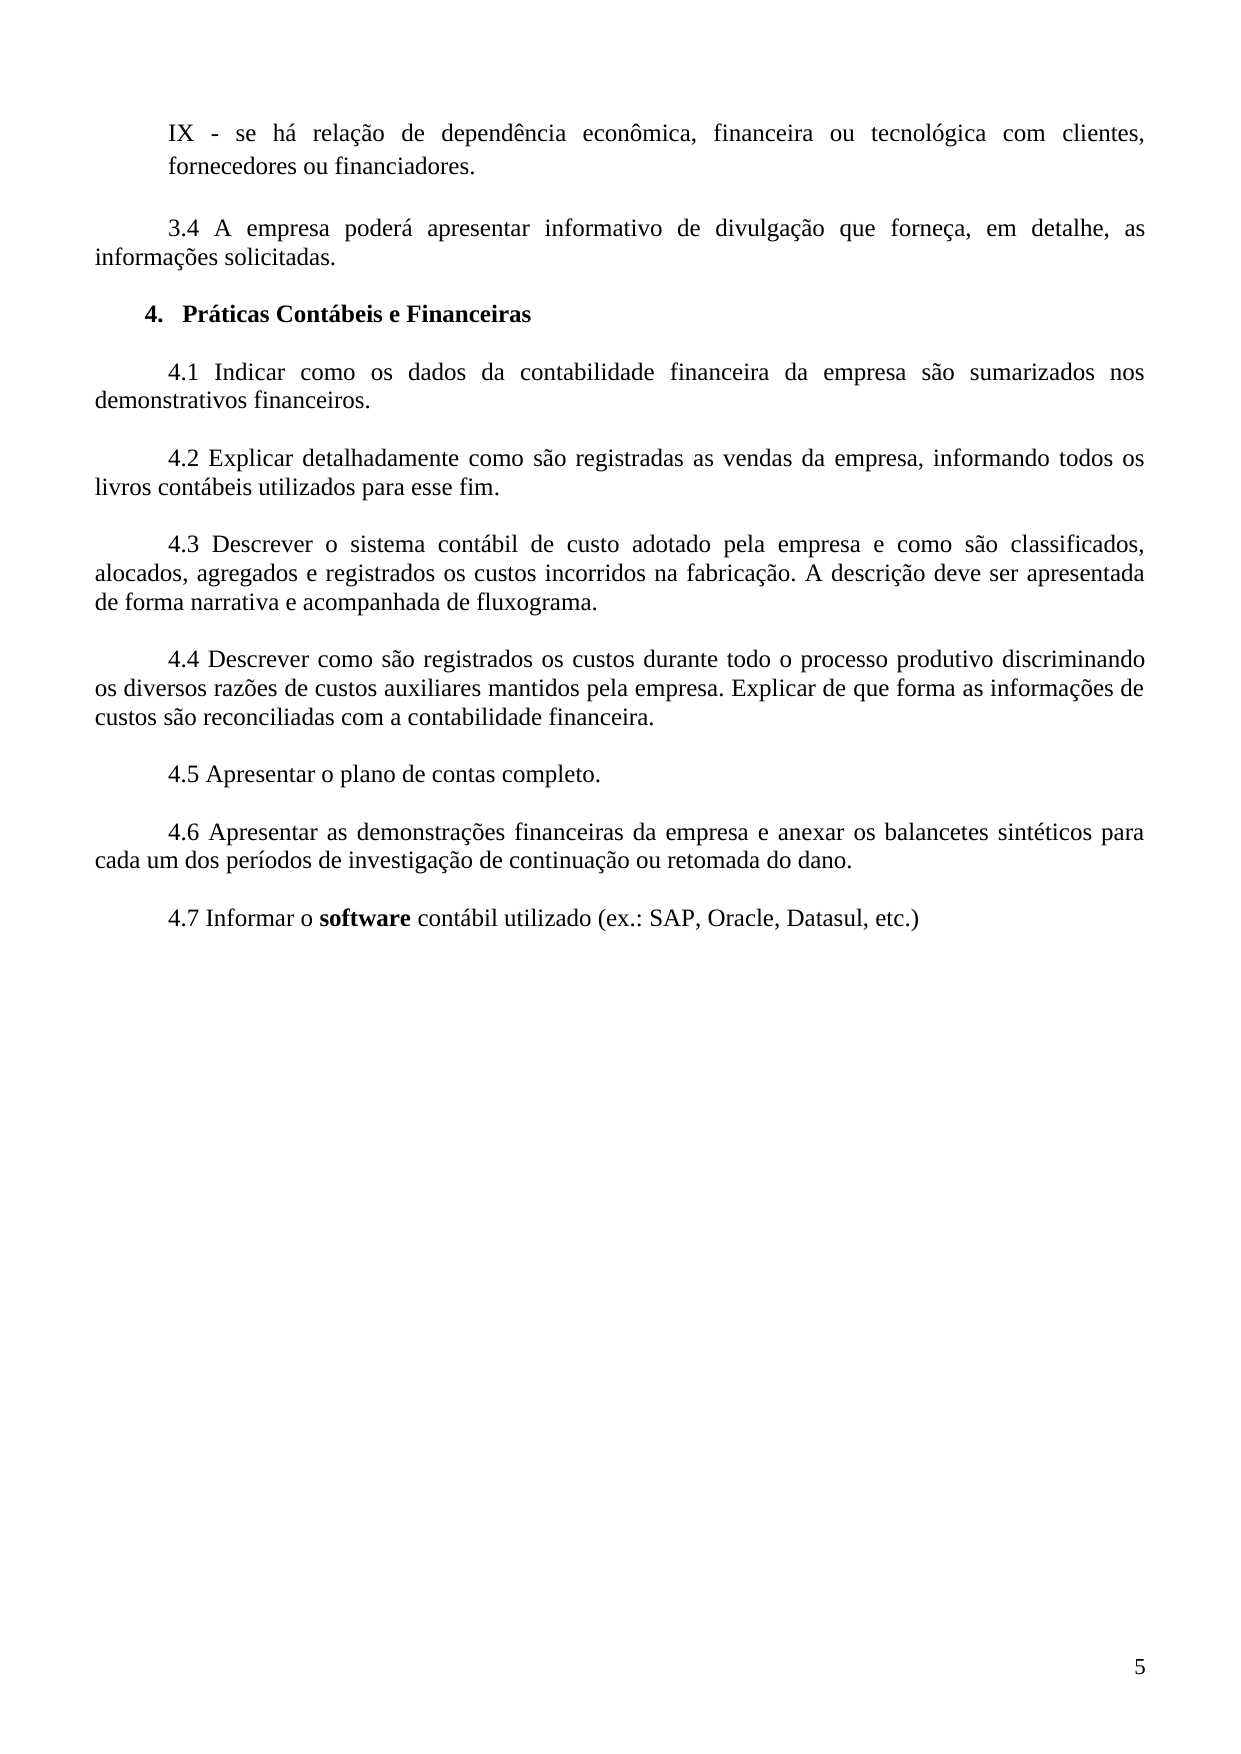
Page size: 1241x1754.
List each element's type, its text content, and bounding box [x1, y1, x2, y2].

text 4.7 Informar o software contábil utilizado (ex.: SAP, Oracle, Datasul, etc.) [94, 903, 1146, 932]
list 4.1 Indicar como os dados da contabilidade financeira da empresa são sumarizados nos demonstrativos financeiros. [94, 357, 1146, 414]
text 4.4 Descrever como são registrados os custos durante todo o processo produtivo discriminando os diversos razões de custos auxiliares mantidos pela empresa. Explicar de que forma as informações de custos são reconciliadas com a contabilidade financeira. [94, 644, 1146, 730]
text 4.6 Apresentar as demonstrações financeiras da empresa e anexar os balancetes sintéticos para cada um dos períodos de investigação de continuação ou retomada do dano. [94, 817, 1146, 874]
list 4.2 Explicar detalhadamente como são registradas as vendas da empresa, informando todos os livros contábeis utilizados para esse fim. [94, 443, 1146, 500]
text 4.5 Apresentar o plano de contas completo. [94, 759, 1146, 788]
text 3.4 A empresa poderá apresentar informativo de divulgação que forneça, em detalhe, as informações solicitadas. [94, 213, 1146, 270]
text 4. Práticas Contábeis e Financeiras [94, 299, 1146, 328]
text IX - se há relação de dependência econômica, financeira ou tecnológica com clientes, fornecedores ou financiadores. [168, 118, 1146, 180]
text 4.3 Descrever o sistema contábil de custo adotado pela empresa e como são classificados, alocados, agregados e registrados os custos incorridos na fabricação. A descrição deve ser apresentada de forma narrativa e acompanhada de fluxograma. [94, 529, 1146, 615]
